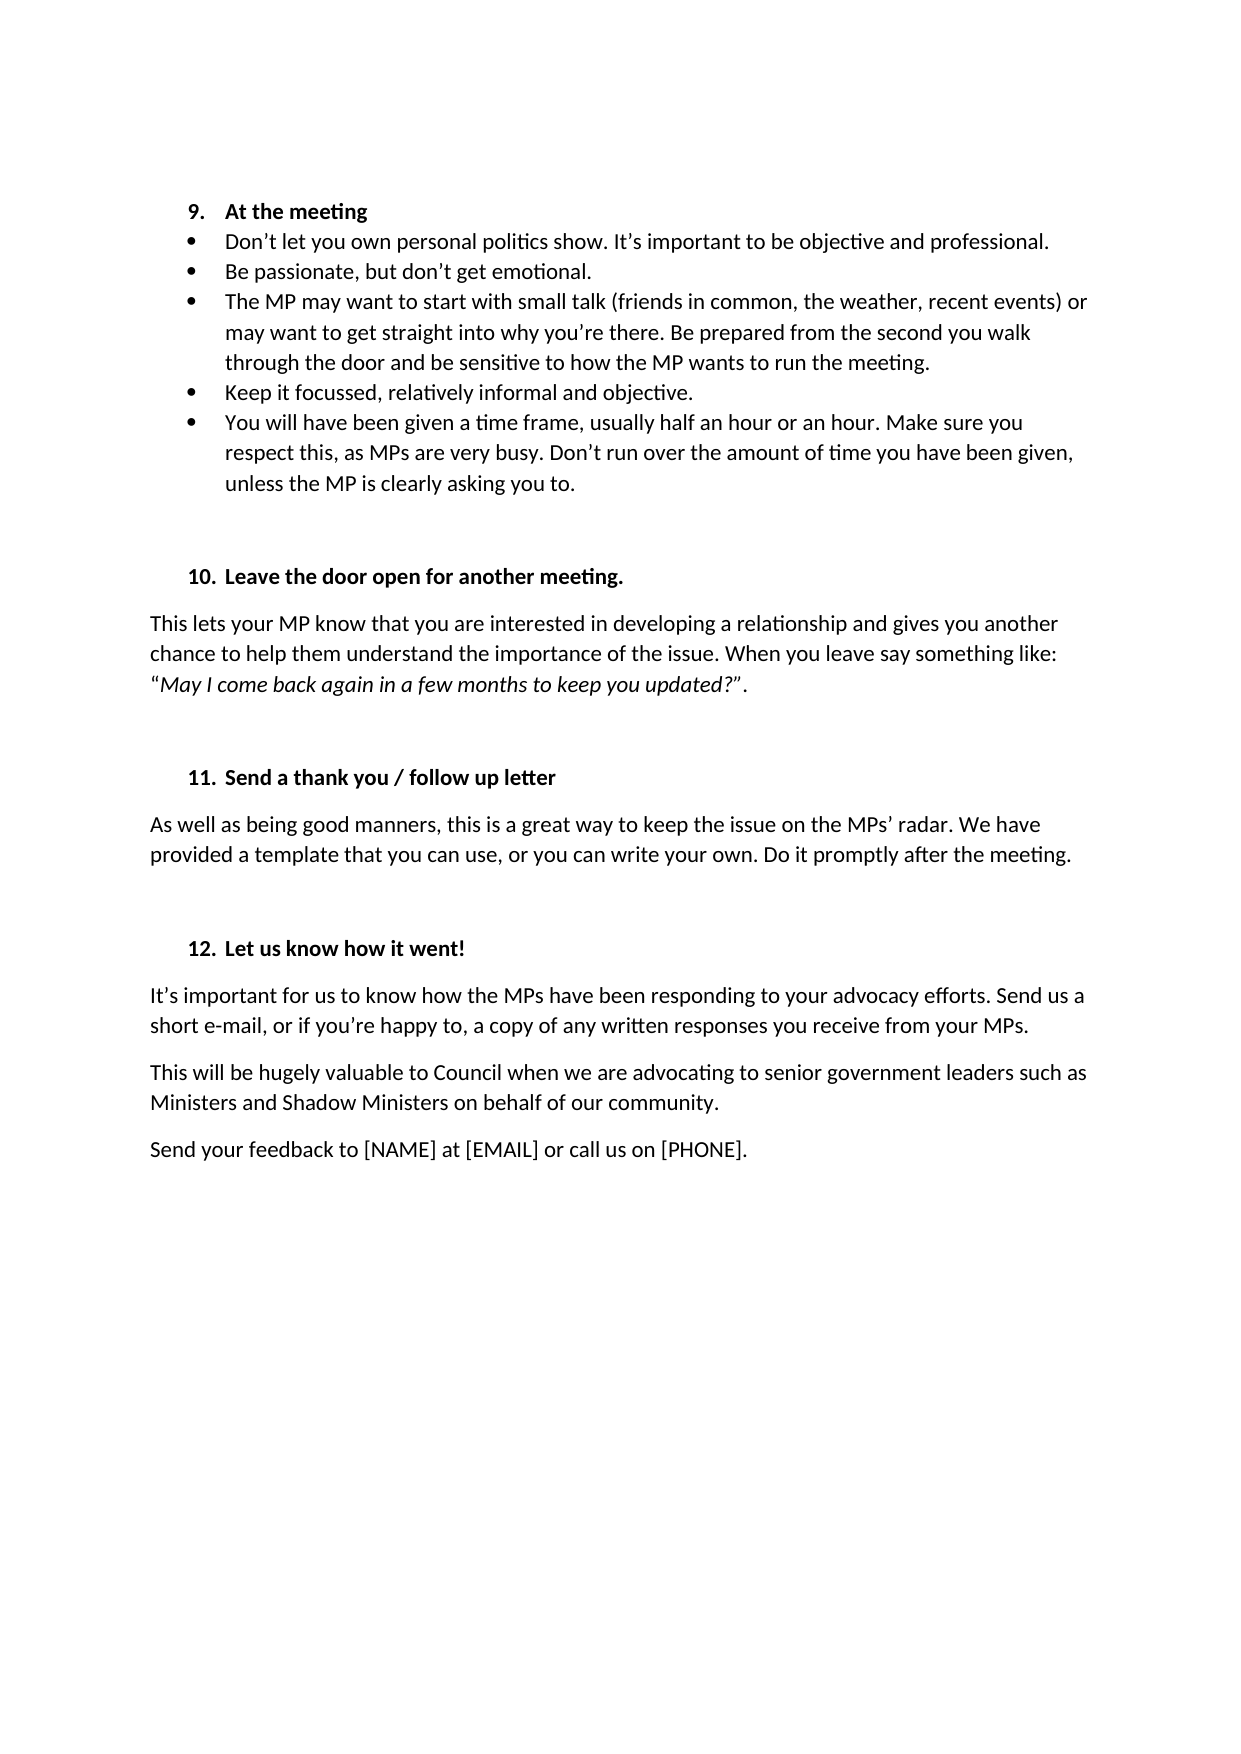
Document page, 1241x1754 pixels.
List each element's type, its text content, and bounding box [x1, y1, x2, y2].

list Leave the door open for another meeting. [187, 562, 1090, 591]
list Send a thank you / follow up letter [187, 763, 1090, 792]
text This lets your MP know that you are interested in developing a relationship and gives you another chance to help them understand the importance of the issue. When you leave say something like: “May I come back again in a few months to keep you updated?”. [150, 609, 1090, 698]
list Don’t let you own personal politics show. It’s important to be objective and professional. [187, 227, 1090, 255]
list Let us know how it went! [187, 934, 1090, 962]
text Send your feedback to [NAME] at [EMAIL] or call us on [PHONE]. [150, 1135, 1090, 1163]
list Keep it focussed, relatively informal and objective. [187, 378, 1090, 406]
text It’s important for us to know how the MPs have been responding to your advocacy efforts. Send us a short e-mail, or if you’re happy to, a copy of any written responses you receive from your MPs. [150, 981, 1090, 1039]
text This will be hugely valuable to Council when we are advocating to senior government leaders such as Ministers and Shadow Ministers on behalf of our community. [150, 1058, 1090, 1117]
list Be passionate, but don’t get emotional. [187, 257, 1090, 285]
text As well as being good manners, this is a great way to keep the issue on the MPs’ radar. We have provided a template that you can use, or you can write your own. Do it promptly after the meeting. [150, 810, 1090, 869]
list At the meeting [187, 197, 1090, 225]
list You will have been given a time frame, usually half an hour or an hour. Make sure you respect this, as MPs are very busy. Don’t run over the amount of time you have been given, unless the MP is clearly asking you to. [187, 408, 1090, 497]
list The MP may want to start with small talk (friends in common, the weather, recent events) or may want to get straight into why you’re there. Be prepared from the second you walk through the door and be sensitive to how the MP wants to run the meeting. [187, 287, 1090, 376]
